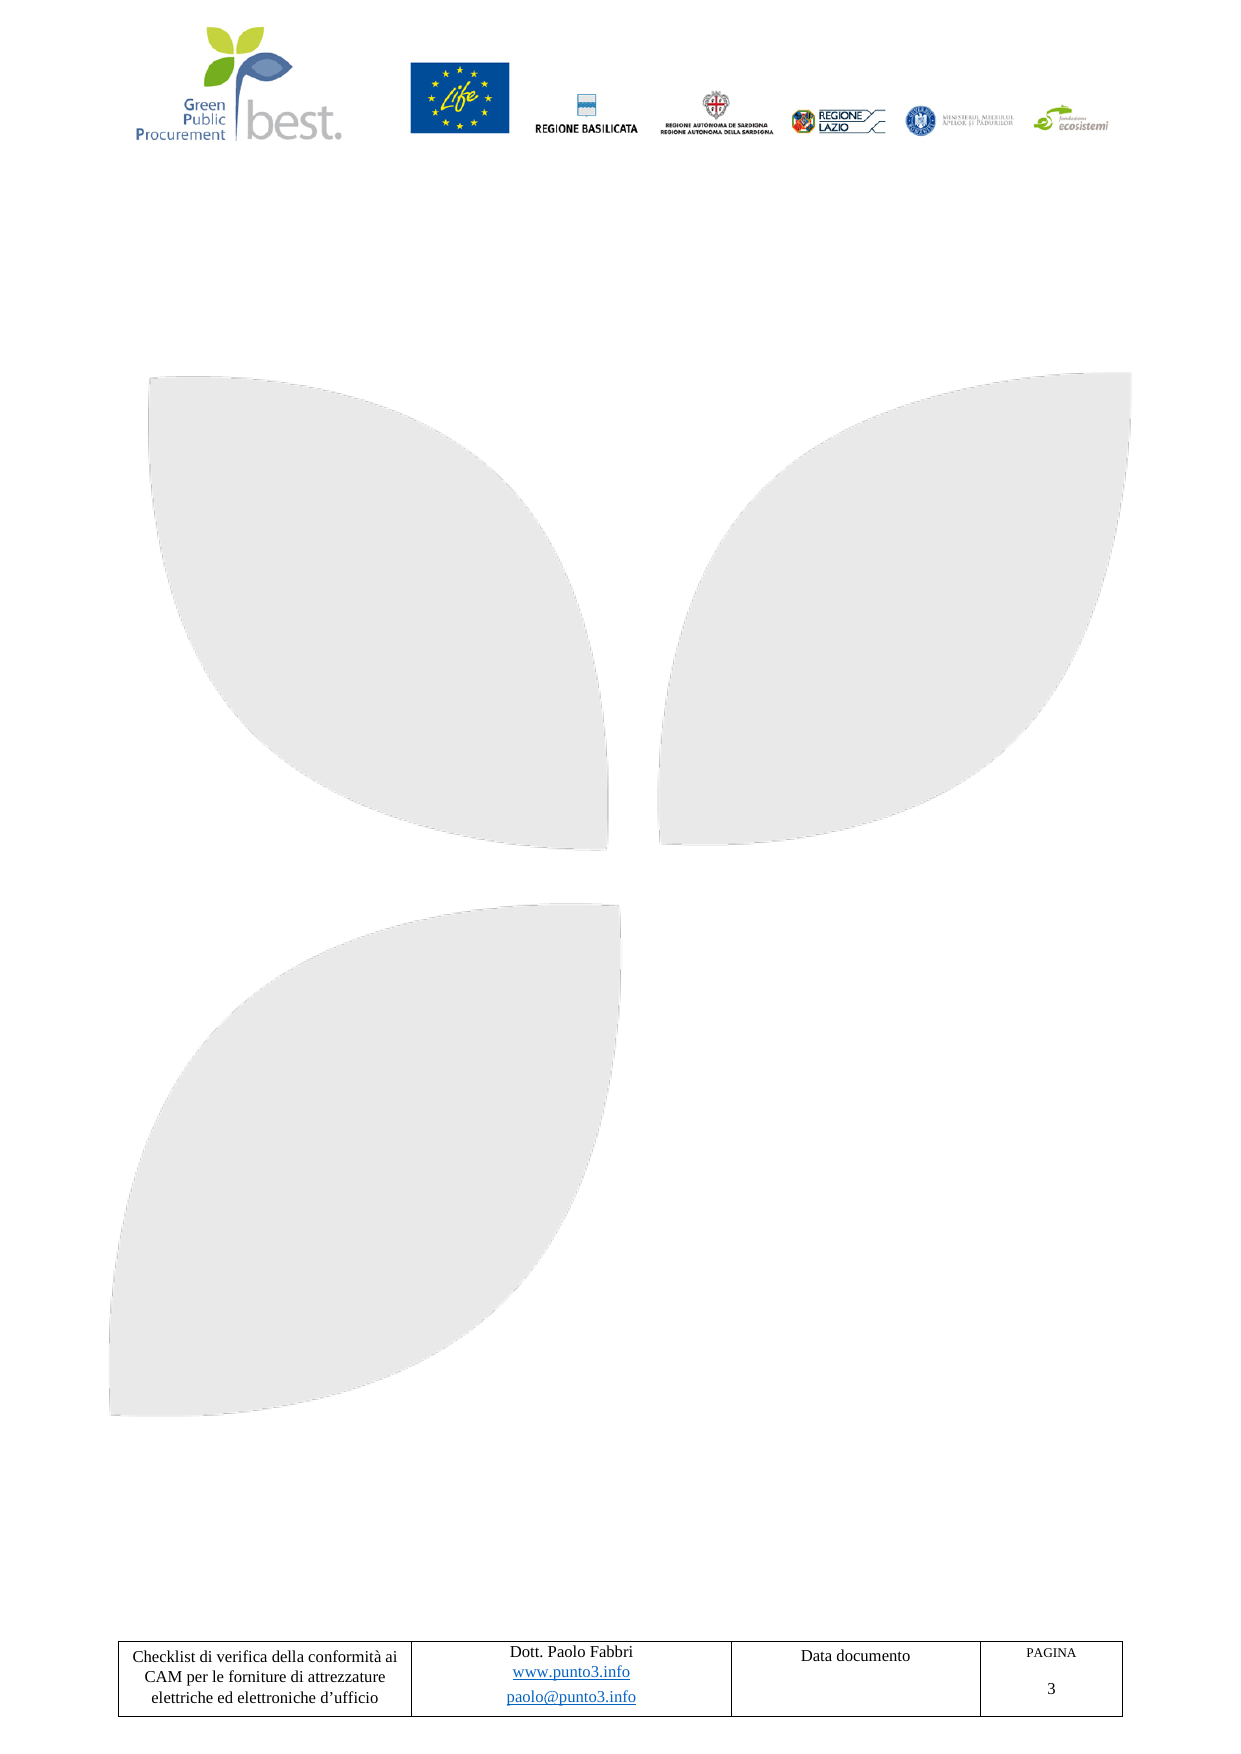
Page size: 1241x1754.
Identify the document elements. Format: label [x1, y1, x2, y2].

picture [118, 23, 1124, 149]
picture [108, 372, 1132, 1417]
